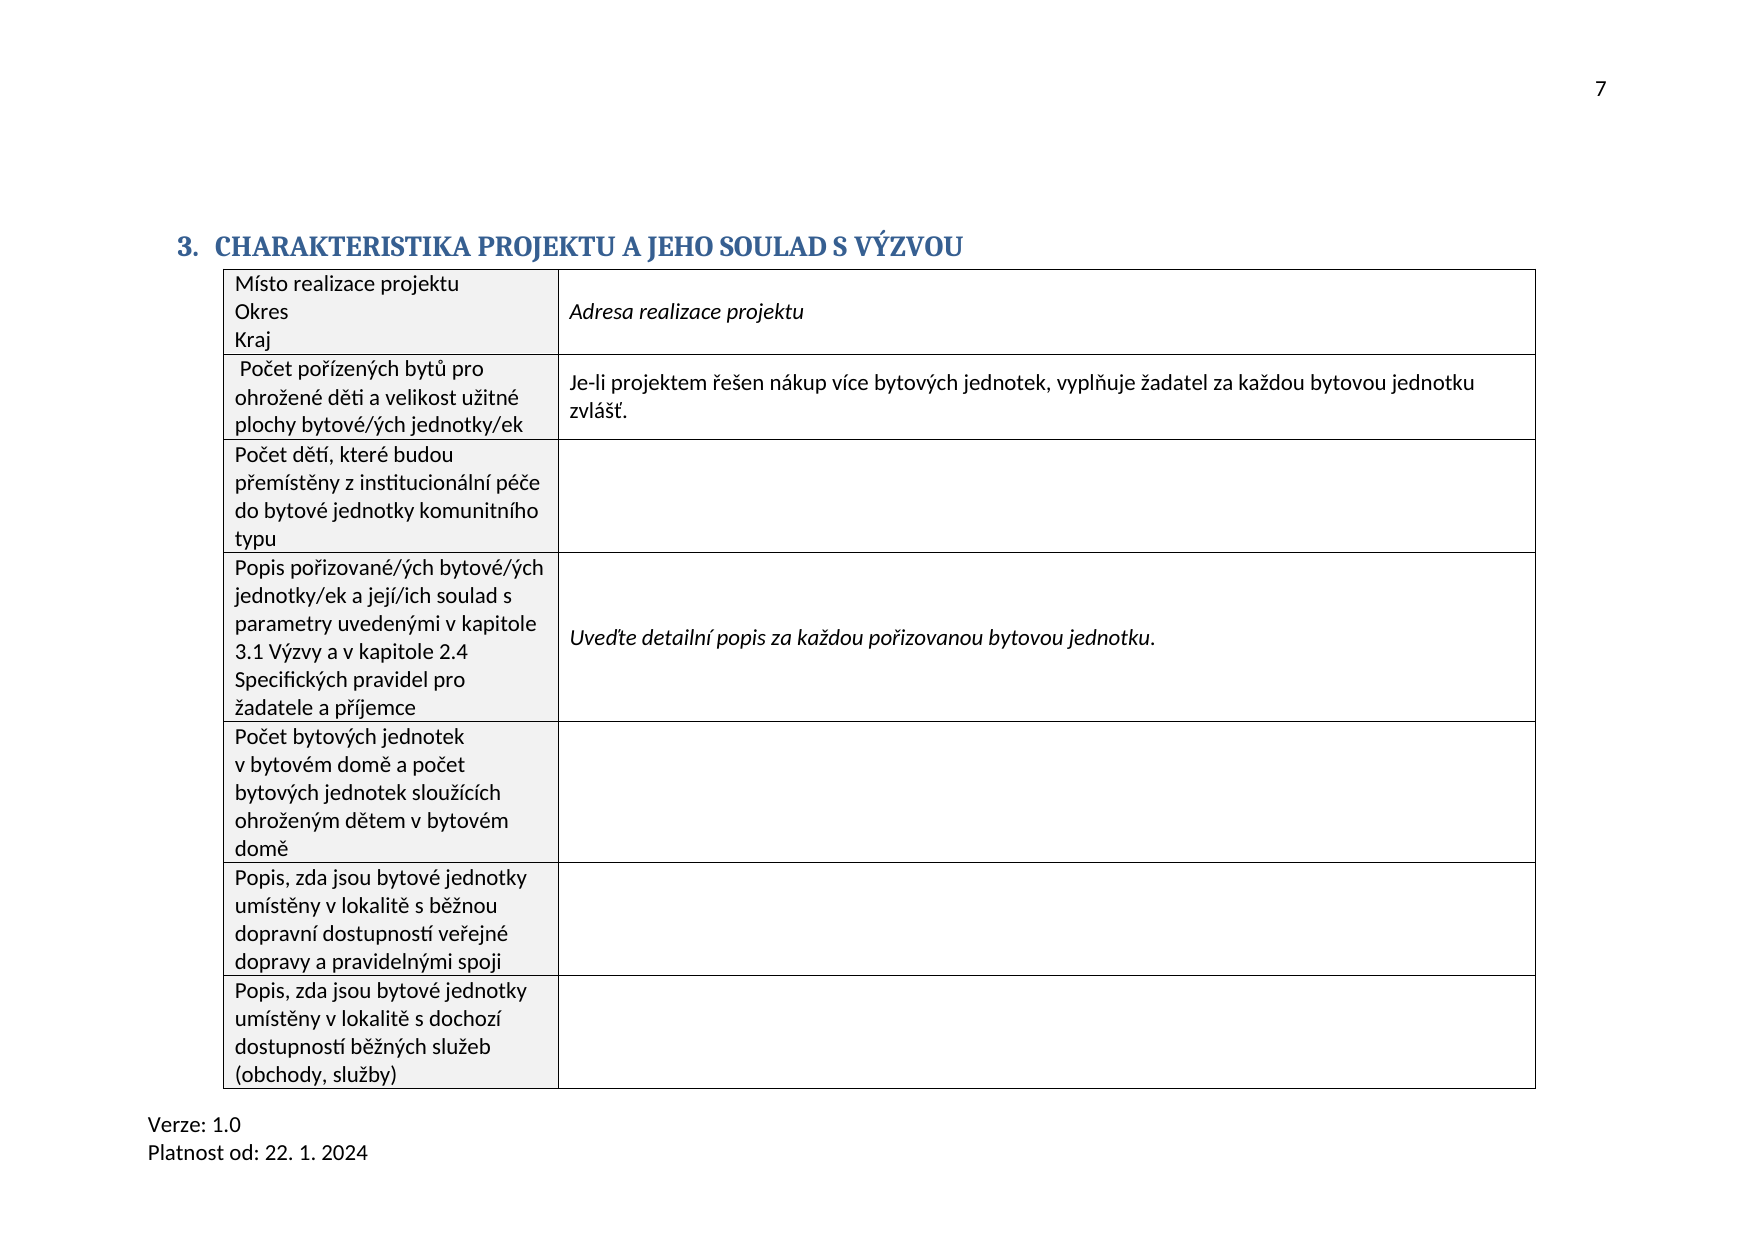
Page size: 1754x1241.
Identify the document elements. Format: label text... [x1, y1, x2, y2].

table_cell [559, 440, 1535, 552]
table_cell Popis, zda jsou bytové jednotky umístěny v lokalitě s běžnou dopravní dostupností veřejné dopravy a pravidelnými spoji [224, 863, 558, 975]
table_cell Počet bytových jednotek v bytovém domě a počet bytových jednotek sloužících ohroženým dětem v bytovém domě [224, 722, 558, 862]
table_cell Popis pořizované/ých bytové/ých jednotky/ek a její/ich soulad s parametry uvedenými v kapitole 3.1 Výzvy a v kapitole 2.4 Specifických pravidel pro žadatele a příjemce [224, 553, 558, 721]
table_cell [559, 863, 1535, 975]
table_header Místo realizace projektu Okres Kraj [224, 270, 558, 353]
table_cell Je-li projektem řešen nákup více bytových jednotek, vyplňuje žadatel za každou bytovou jednotku zvlášť. [559, 355, 1535, 439]
table_cell Počet dětí, které budou přemístěny z institucionální péče do bytové jednotky komunitního typu [224, 440, 558, 552]
table_header Adresa realizace projektu [559, 270, 1535, 353]
subtitle Charakteristika projektu a jeho soulad s VÝZVOU [177, 230, 1606, 263]
table_cell [559, 722, 1535, 862]
table_cell Uveďte detailní popis za každou pořizovanou bytovou jednotku. [559, 553, 1535, 721]
table_cell Počet pořízených bytů pro ohrožené děti a velikost užitné plochy bytové/ých jednotky/ek [224, 355, 558, 439]
table_cell Popis, zda jsou bytové jednotky umístěny v lokalitě s dochozí dostupností běžných služeb (obchody, služby) [224, 976, 558, 1088]
table_cell [559, 976, 1535, 1088]
